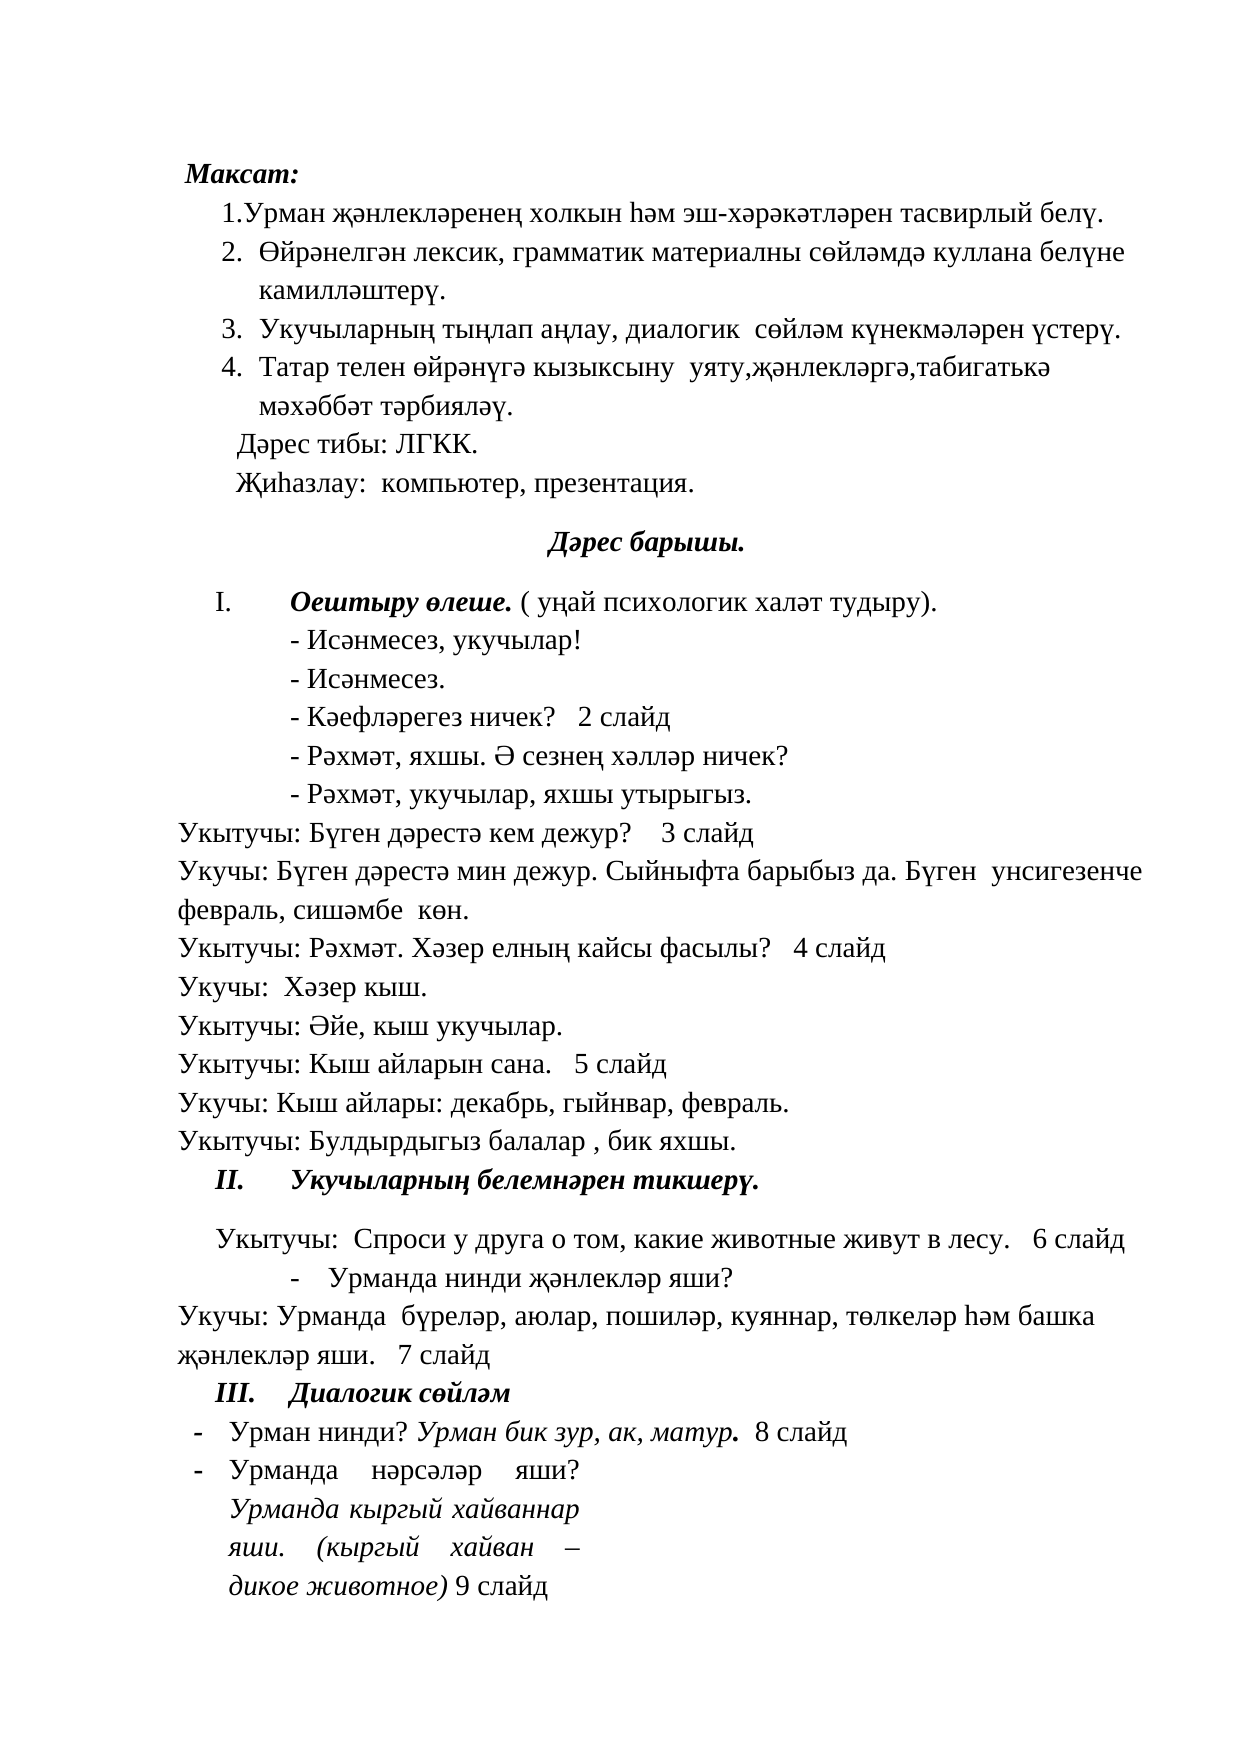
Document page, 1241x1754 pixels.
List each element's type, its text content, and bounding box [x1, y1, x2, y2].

list Укучыларның белемнәрен тикшерү. [215, 1162, 1152, 1195]
text Укучы: Хәзер кыш. [177, 969, 1152, 1003]
text Укытучы: Спроси у друга о том, какие животные живут в лесу. 6 слайд [215, 1221, 1152, 1255]
list Диалогик сөйләм [215, 1375, 1152, 1409]
text Укучы: Урманда бүреләр, аюлар, пошиләр, куяннар, төлкеләр һәм башка җәнлекләр яши. 7 слайд [177, 1298, 1152, 1370]
text 1.Урман җәнлекләренең холкын һәм эш-хәрәкәтләрен тасвирлый белү. [177, 195, 1152, 229]
list Урманда нинди җәнлекләр яши? [290, 1260, 1152, 1293]
text Укучы: Кыш айлары: декабрь, гыйнвар, февраль. [177, 1085, 1152, 1118]
list Укучыларның тыңлап аңлау, диалогик сөйләм күнекмәләрен үстерү. [221, 311, 1152, 344]
text - Рәхмәт, укучылар, яхшы утырыгыз. [290, 776, 1152, 810]
text - Исәнмесез, укучылар! [290, 622, 1152, 656]
text Укытучы: Кыш айларын сана. 5 слайд [177, 1046, 1152, 1080]
text Дәрес барышы. [177, 524, 1152, 558]
text Укучы: Бүген дәрестә мин дежур. Сыйныфта барыбыз да. Бүген унсигезенче февраль, сишәмбе көн. [177, 853, 1152, 926]
text Укытучы: Рәхмәт. Хәзер елның кайсы фасылы? 4 слайд [177, 931, 1152, 964]
list Татар телен өйрәнүгә кызыксыну уяту,җәнлекләргә,табигатькә мәхәббәт тәрбияләү. [221, 349, 1152, 421]
list Өйрәнелгән лексик, грамматик материалны сөйләмдә куллана белүне камилләштерү. [221, 234, 1152, 306]
text Дәрес тибы: ЛГКК. [200, 426, 1100, 460]
text Укытучы: Әйе, кыш укучылар. [177, 1008, 1152, 1041]
text - Рәхмәт, яхшы. Ә сезнең хәлләр ничек? [290, 738, 1152, 771]
text Җиһазлау: компьютер, презентация. [177, 465, 1152, 498]
text - Исәнмесез. [290, 661, 1152, 694]
text Укытучы: Бүген дәрестә кем дежур? 3 слайд [177, 815, 1152, 848]
text - Кәефләрегез ничек? 2 слайд [290, 699, 1152, 733]
text Укытучы: Булдырдыгыз балалар , бик яхшы. [177, 1123, 1152, 1157]
list Урманда нәрсәләр яши? Урманда кыргый хайваннар яши. (кыргый хайван – дикое животное) 9 слайд [193, 1452, 580, 1602]
list Оештыру өлеше. ( уңай психологик халәт тудыру). [215, 584, 1152, 617]
list Урман нинди? Урман бик зур, ак, матур. 8 слайд [193, 1414, 892, 1447]
text Максат: [177, 157, 1152, 190]
